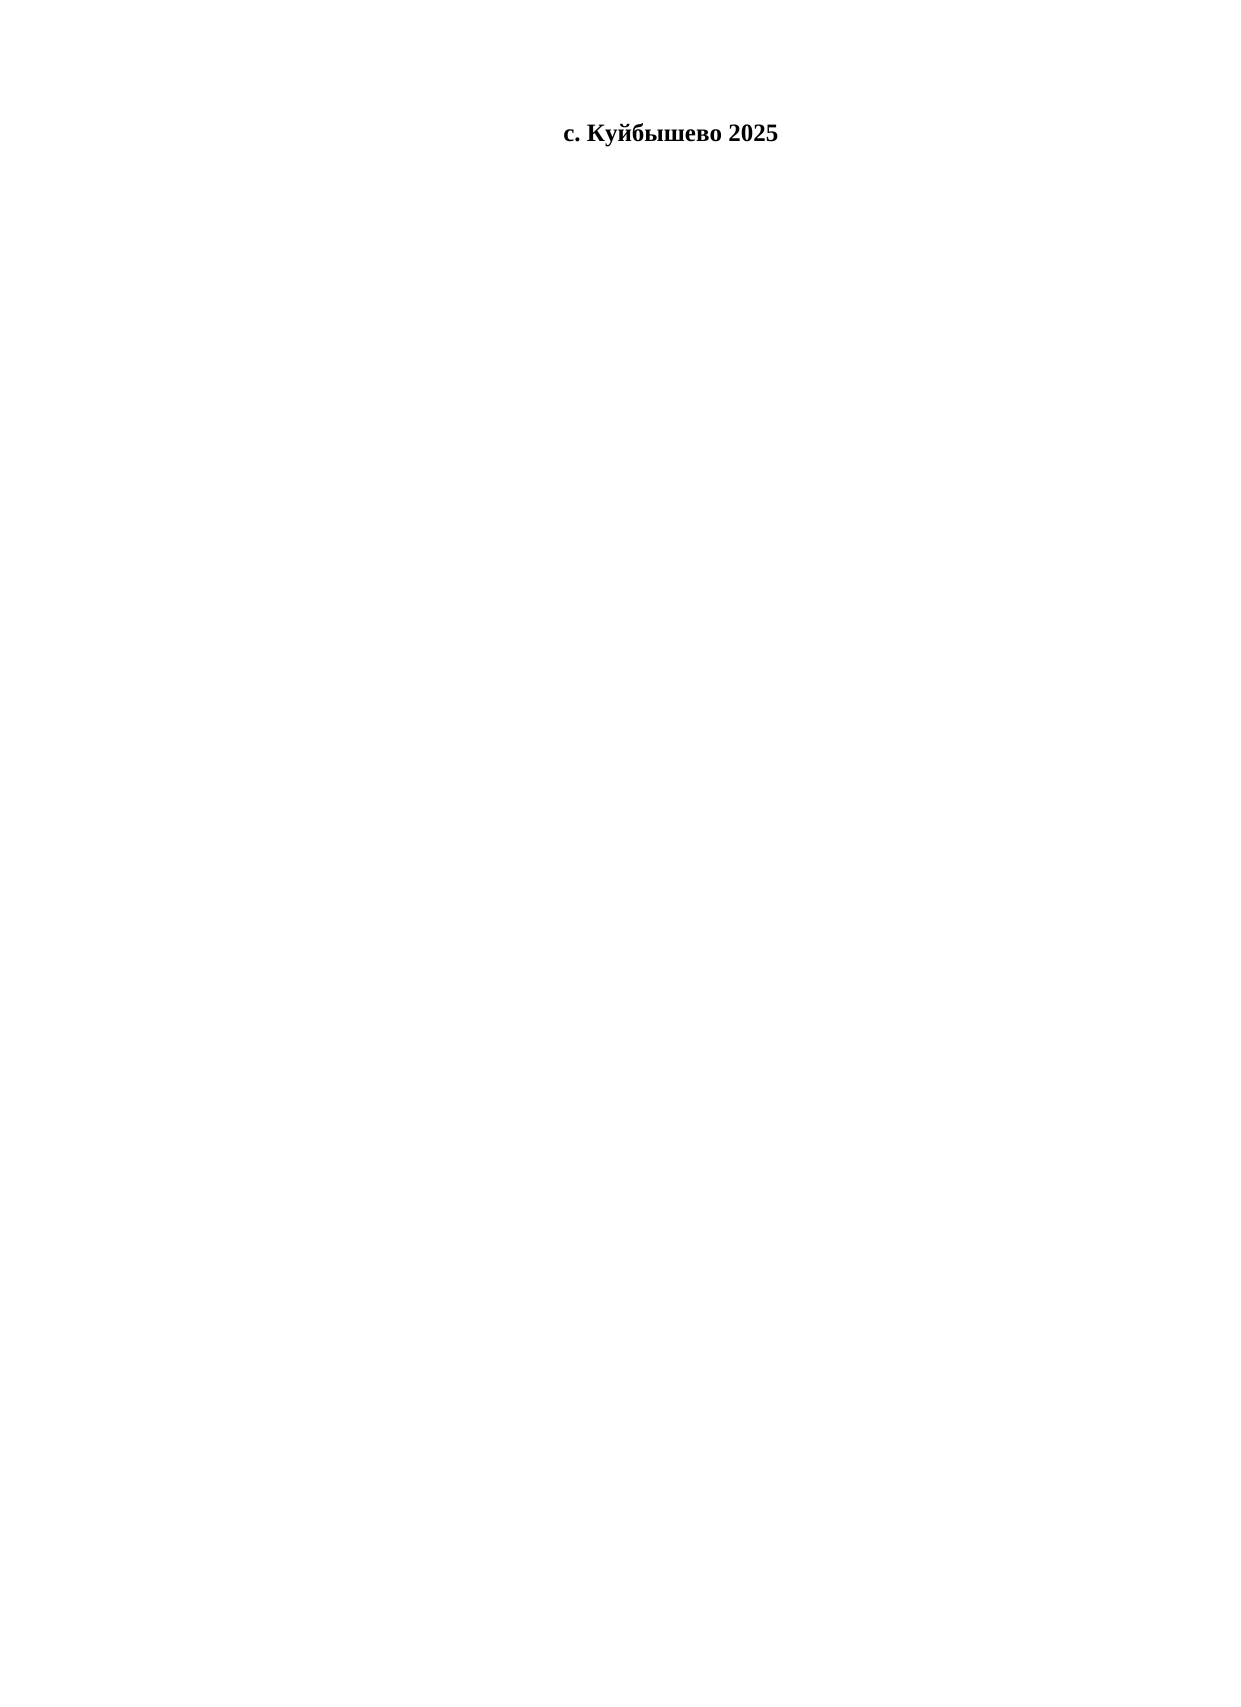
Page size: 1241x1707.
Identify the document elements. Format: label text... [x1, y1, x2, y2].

text с. Куйбышево 2025 [190, 118, 1152, 147]
